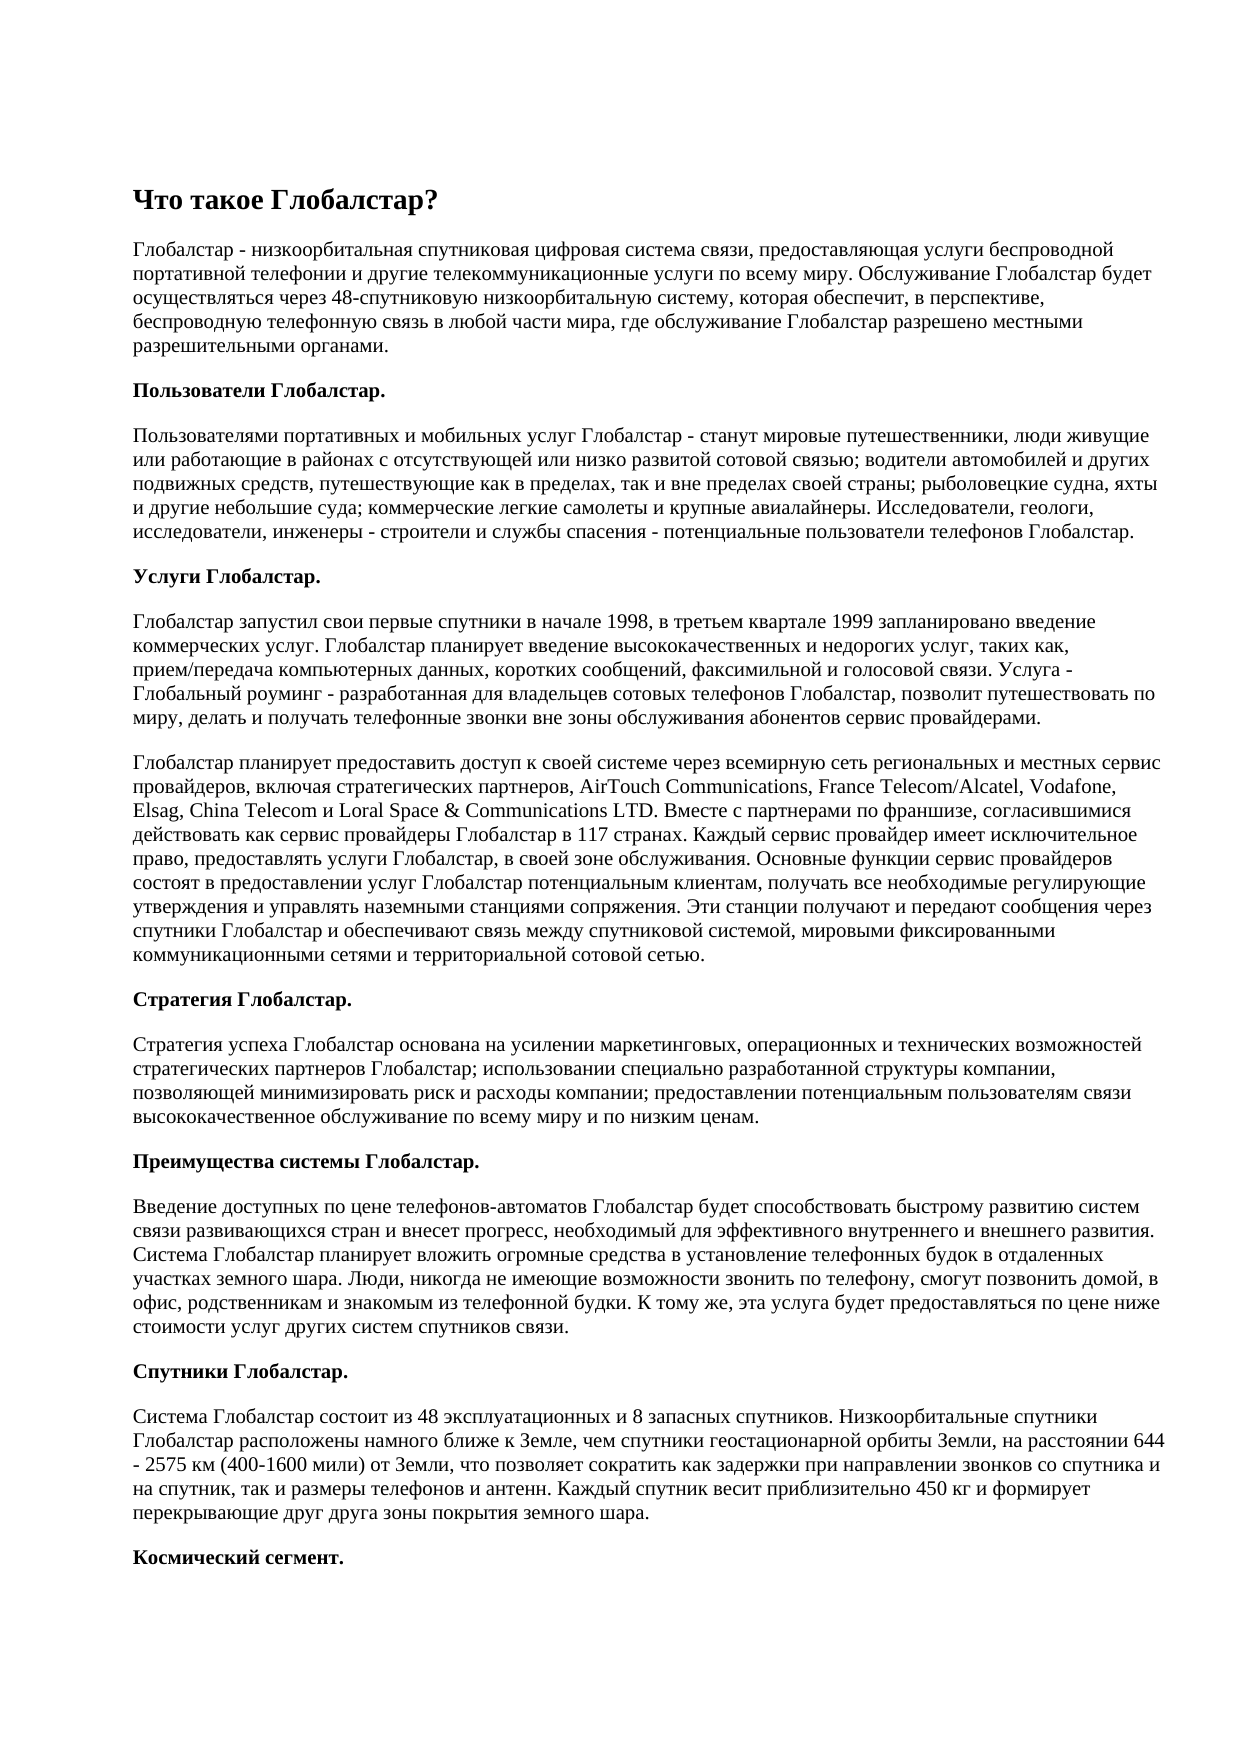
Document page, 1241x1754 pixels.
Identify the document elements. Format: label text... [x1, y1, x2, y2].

text Пользователи Глобалстар. [133, 378, 1167, 402]
text Что такое Глобалстар? [133, 158, 1167, 216]
text Введение доступных по цене телефонов-автоматов Глобалстар будет способствовать быстрому развитию систем связи развивающихся стран и внесет прогресс, необходимый для эффективного внутреннего и внешнего развития. Система Глобалстар планирует вложить огромные средства в установление телефонных будок в отдаленных участках земного шара. Люди, никогда не имеющие возможности звонить по телефону, смогут позвонить домой, в офис, родственникам и знакомым из телефонной будки. К тому же, эта услуга будет предоставляться по цене ниже стоимости услуг других систем спутников связи. [133, 1194, 1167, 1338]
text Система Глобалстар состоит из 48 эксплуатационных и 8 запасных спутников. Низкоорбитальные спутники Глобалстар расположены намного ближе к Земле, чем спутники геостационарной орбиты Земли, на расстоянии 644 - 2575 км (400-1600 мили) от Земли, что позволяет сократить как задержки при направлении звонков со спутника и на спутник, так и размеры телефонов и антенн. Каждый спутник весит приблизительно 450 кг и формирует перекрывающие друг друга зоны покрытия земного шара. [133, 1404, 1167, 1524]
text Стратегия успеха Глобалстар основана на усилении маркетинговых, операционных и технических возможностей стратегических партнеров Глобалстар; использовании специально разработанной структуры компании, позволяющей минимизировать риск и расходы компании; предоставлении потенциальным пользователям связи высококачественное обслуживание по всему миру и по низким ценам. [133, 1032, 1167, 1128]
text Преимущества системы Глобалстар. [133, 1149, 1167, 1173]
text Глобалстар запустил свои первые спутники в начале 1998, в третьем квартале 1999 запланировано введение коммерческих услуг. Глобалстар планирует введение высококачественных и недорогих услуг, таких как, прием/передача компьютерных данных, коротких сообщений, факсимильной и голосовой связи. Услуга - Глобальный роуминг - разработанная для владельцев сотовых телефонов Глобалстар, позволит путешествовать по миру, делать и получать телефонные звонки вне зоны обслуживания абонентов сервис провайдерами. [133, 608, 1167, 729]
text Космический сегмент. [133, 1545, 1167, 1569]
text Пользователями портативных и мобильных услуг Глобалстар - станут мировые путешественники, люди живущие или работающие в районах с отсутствующей или низко развитой сотовой связью; водители автомобилей и других подвижных средств, путешествующие как в пределах, так и вне пределах своей страны; рыболовецкие судна, яхты и другие небольшие суда; коммерческие легкие самолеты и крупные авиалайнеры. Исследователи, геологи, исследователи, инженеры - строители и службы спасения - потенциальные пользователи телефонов Глобалстар. [133, 422, 1167, 543]
text Спутники Глобалстар. [133, 1359, 1167, 1383]
text Глобалстар планирует предоставить доступ к своей системе через всемирную сеть региональных и местных сервис провайдеров, включая стратегических партнеров, AirTouch Communications, France Telecom/Alcatel, Vodafone, Elsag, China Telecom и Loral Space & Communications LTD. Вместе c партнерами по франшизе, согласившимися действовать как сервис провайдеры Глобалстар в 117 странах. Каждый сервис провайдер имеет исключительное право, предоставлять услуги Глобалстар, в своей зоне обслуживания. Основные функции сервис провайдеров состоят в предоставлении услуг Глобалстар потенциальным клиентам, получать все необходимые регулирующие утверждения и управлять наземными станциями сопряжения. Эти станции получают и передают сообщения через спутники Глобалстар и обеспечивают связь между спутниковой системой, мировыми фиксированными коммуникационными сетями и территориальной сотовой сетью. [133, 750, 1167, 966]
text Стратегия Глобалстар. [133, 987, 1167, 1011]
text Глобалстар - низкоорбитальная спутниковая цифровая система связи, предоставляющая услуги беспроводной портативной телефонии и другие телекоммуникационные услуги по всему миру. Обслуживание Глобалстар будет осуществляться через 48-спутниковую низкоорбитальную систему, которая обеспечит, в перспективе, беспроводную телефонную связь в любой части мира, где обслуживание Глобалстар разрешено местными разрешительными органами. [133, 236, 1167, 357]
text Услуги Глобалстар. [133, 564, 1167, 588]
